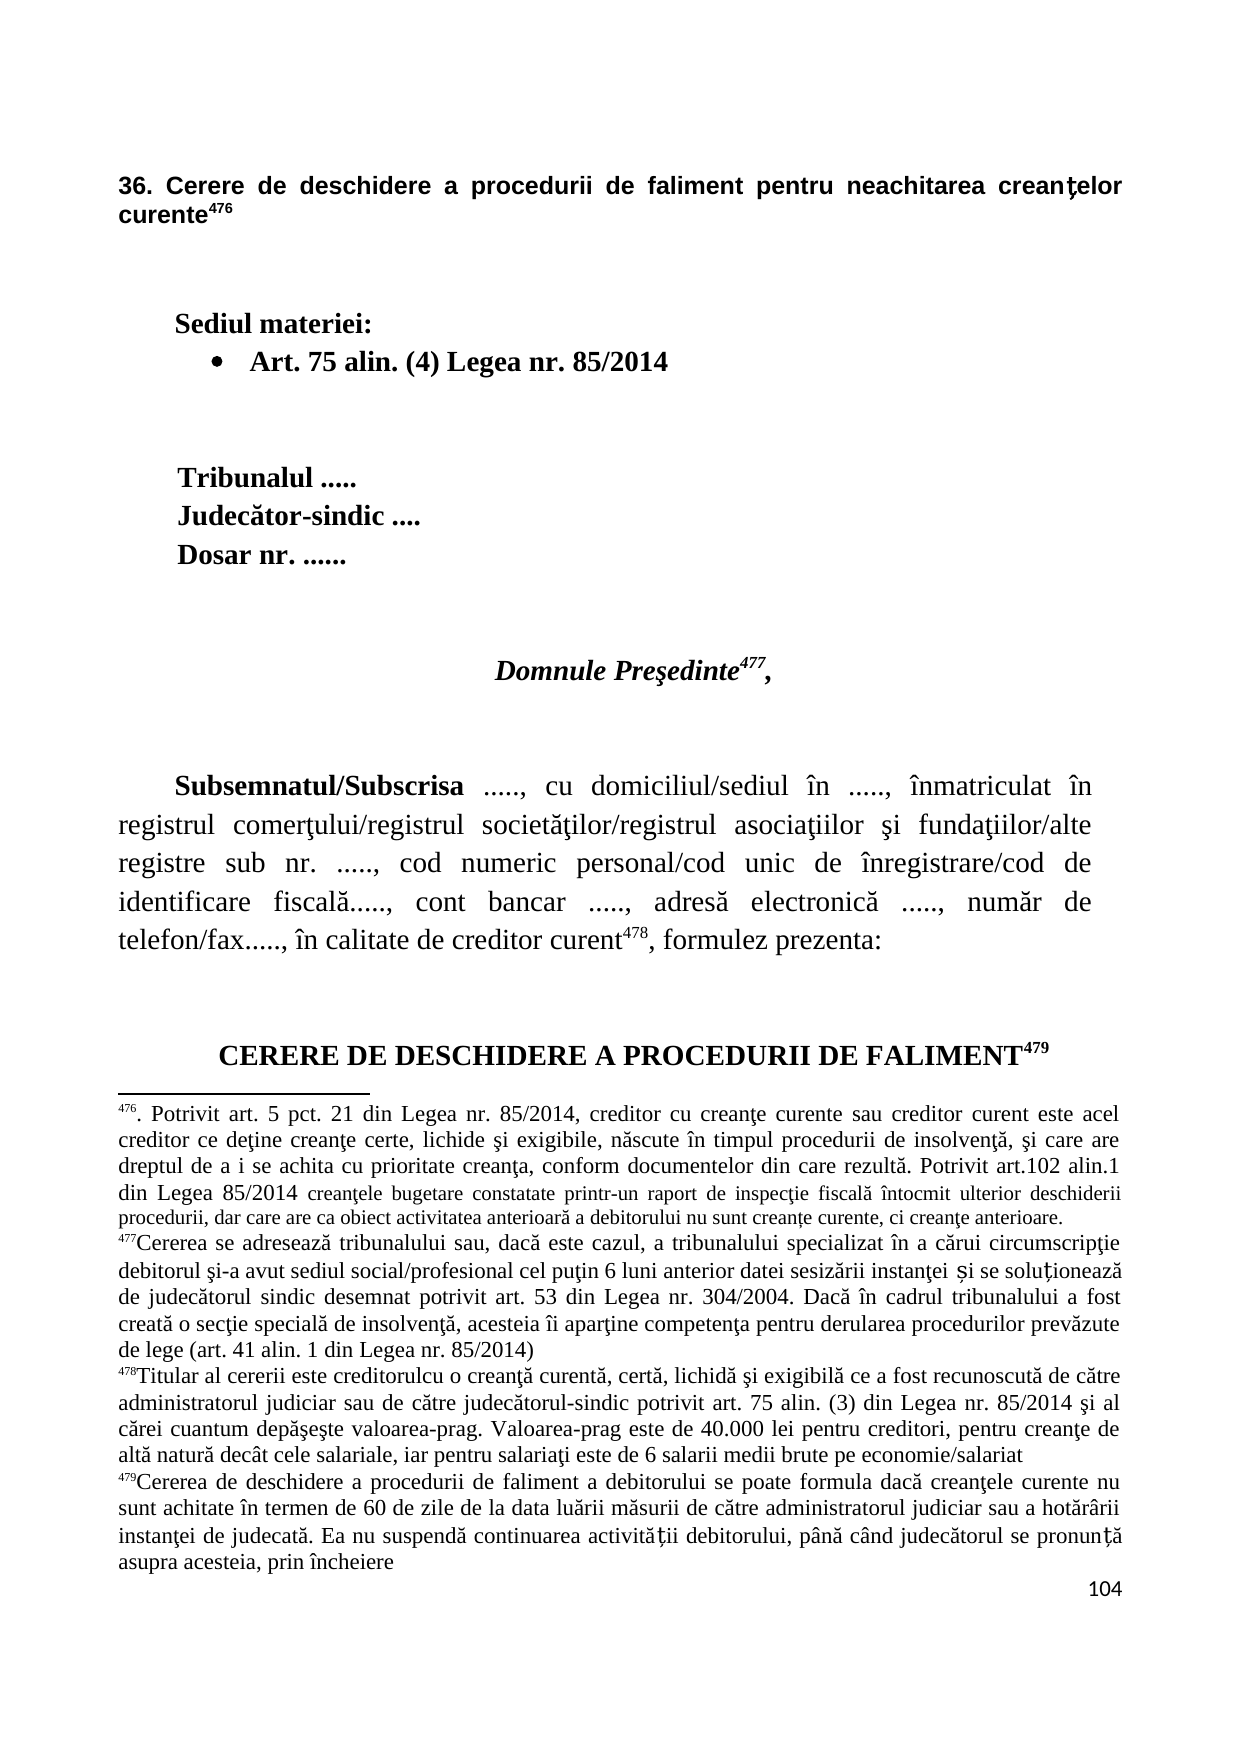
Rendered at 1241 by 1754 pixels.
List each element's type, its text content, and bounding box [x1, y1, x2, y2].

text Domnule Preşedinte, [118, 653, 1093, 686]
text Sediul materiei: [118, 306, 1122, 339]
text Judecător-sindic .... [148, 498, 1093, 532]
subtitle 36. Cerere de deschidere a procedurii de faliment pentru neachitarea creanțelor curente [118, 170, 1122, 229]
text Dosar nr. ...... [148, 537, 1093, 571]
list Art. 75 alin. (4) Legea nr. 85/2014 [212, 344, 1122, 378]
text Tribunalul ..... [148, 460, 1093, 493]
text Subsemnatul/Subscrisa ....., cu domiciliul/sediul în ....., înmatriculat în registrul comerţului/registrul societăţilor/registrul asociaţiilor şi fundaţiilor/alte registre sub nr. ....., cod numeric personal/cod unic de înregistrare/cod de identificare fiscală....., cont bancar ....., adresă electronică ....., număr de telefon/fax....., în calitate de creditor curent, formulez prezenta: [118, 768, 1093, 956]
text CERERE DE DESCHIDERE A PROCEDURII DE FALIMENT [118, 1038, 1093, 1072]
